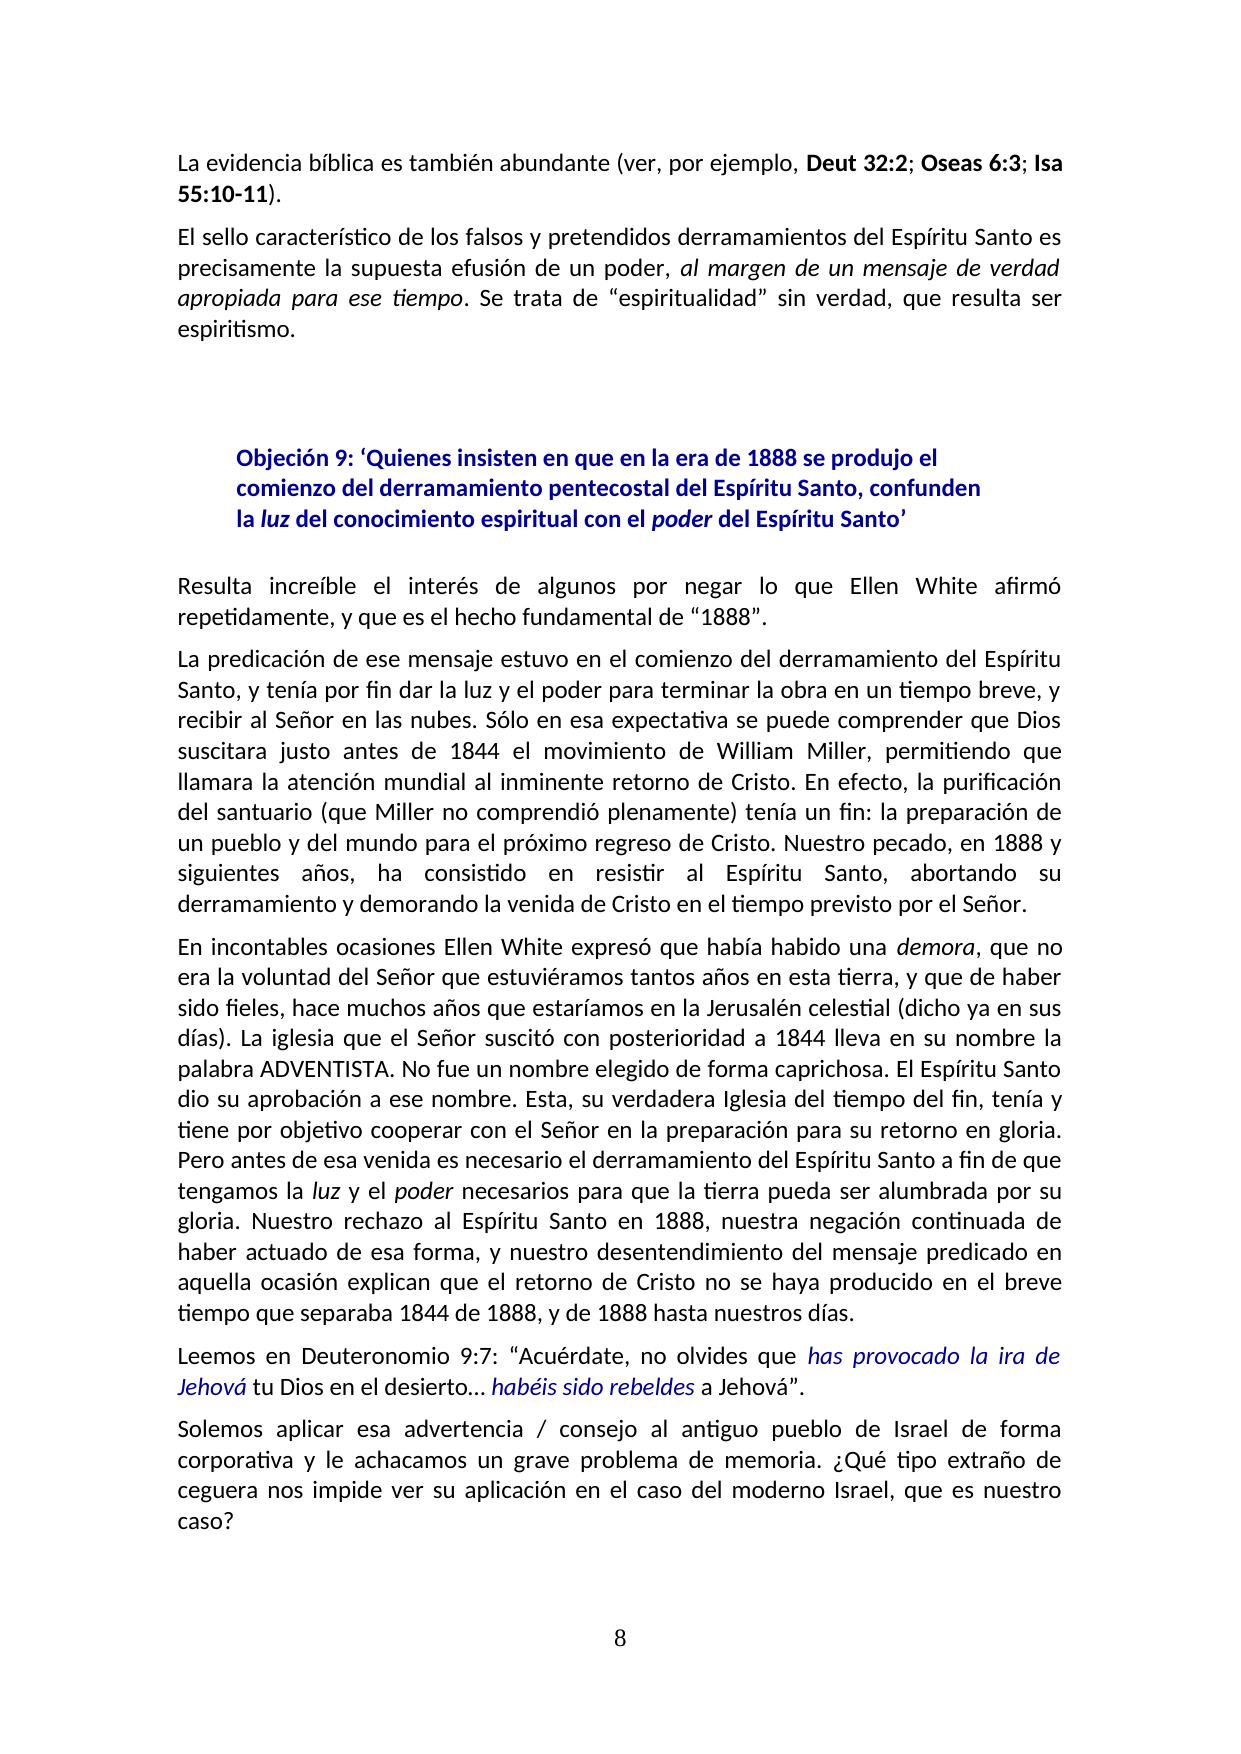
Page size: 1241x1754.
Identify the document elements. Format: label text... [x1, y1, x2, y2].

text Solemos aplicar esa advertencia / consejo al antiguo pueblo de Israel de forma corporativa y le achacamos un grave problema de memoria. ¿Qué tipo extraño de ceguera nos impide ver su aplicación en el caso del moderno Israel, que es nuestro caso? [177, 1414, 1063, 1536]
text La predicación de ese mensaje estuvo en el comienzo del derramamiento del Espíritu Santo, y tenía por fin dar la luz y el poder para terminar la obra en un tiempo breve, y recibir al Señor en las nubes. Sólo en esa expectativa se puede comprender que Dios suscitara justo antes de 1844 el movimiento de William Miller, permitiendo que llamara la atención mundial al inminente retorno de Cristo. En efecto, la purificación del santuario (que Miller no comprendió plenamente) tenía un fin: la preparación de un pueblo y del mundo para el próximo regreso de Cristo. Nuestro pecado, en 1888 y siguientes años, ha consistido en resistir al Espíritu Santo, abortando su derramamiento y demorando la venida de Cristo en el tiempo previsto por el Señor. [177, 644, 1063, 918]
text Objeción 9: ‘Quienes insisten en que en la era de 1888 se produjo el comienzo del derramamiento pentecostal del Espíritu Santo, confunden la luz del conocimiento espiritual con el poder del Espíritu Santo’ [236, 442, 1004, 533]
text Resulta increíble el interés de algunos por negar lo que Ellen White afirmó repetidamente, y que es el hecho fundamental de “1888”. [177, 570, 1063, 631]
text En incontables ocasiones Ellen White expresó que había habido una demora, que no era la voluntad del Señor que estuviéramos tantos años en esta tierra, y que de haber sido fieles, hace muchos años que estaríamos en la Jerusalén celestial (dicho ya en sus días). La iglesia que el Señor suscitó con posterioridad a 1844 lleva en su nombre la palabra ADVENTISTA. No fue un nombre elegido de forma caprichosa. El Espíritu Santo dio su aprobación a ese nombre. Esta, su verdadera Iglesia del tiempo del fin, tenía y tiene por objetivo cooperar con el Señor en la preparación para su retorno en gloria. Pero antes de esa venida es necesario el derramamiento del Espíritu Santo a fin de que tengamos la luz y el poder necesarios para que la tierra pueda ser alumbrada por su gloria. Nuestro rechazo al Espíritu Santo en 1888, nuestra negación continuada de haber actuado de esa forma, y nuestro desentendimiento del mensaje predicado en aquella ocasión explican que el retorno de Cristo no se haya producido en el breve tiempo que separaba 1844 de 1888, y de 1888 hasta nuestros días. [177, 931, 1063, 1328]
text Leemos en Deuteronomio 9:7: “Acuérdate, no olvides que has provocado la ira de Jehová tu Dios en el desierto… habéis sido rebeldes a Jehová”. [177, 1340, 1063, 1401]
text La evidencia bíblica es también abundante (ver, por ejemplo, Deut 32:2; Oseas 6:3; Isa 55:10-11). [177, 148, 1063, 209]
text El sello característico de los falsos y pretendidos derramamientos del Espíritu Santo es precisamente la supuesta efusión de un poder, al margen de un mensaje de verdad apropiada para ese tiempo. Se trata de “espiritualidad” sin verdad, que resulta ser espiritismo. [177, 221, 1063, 343]
